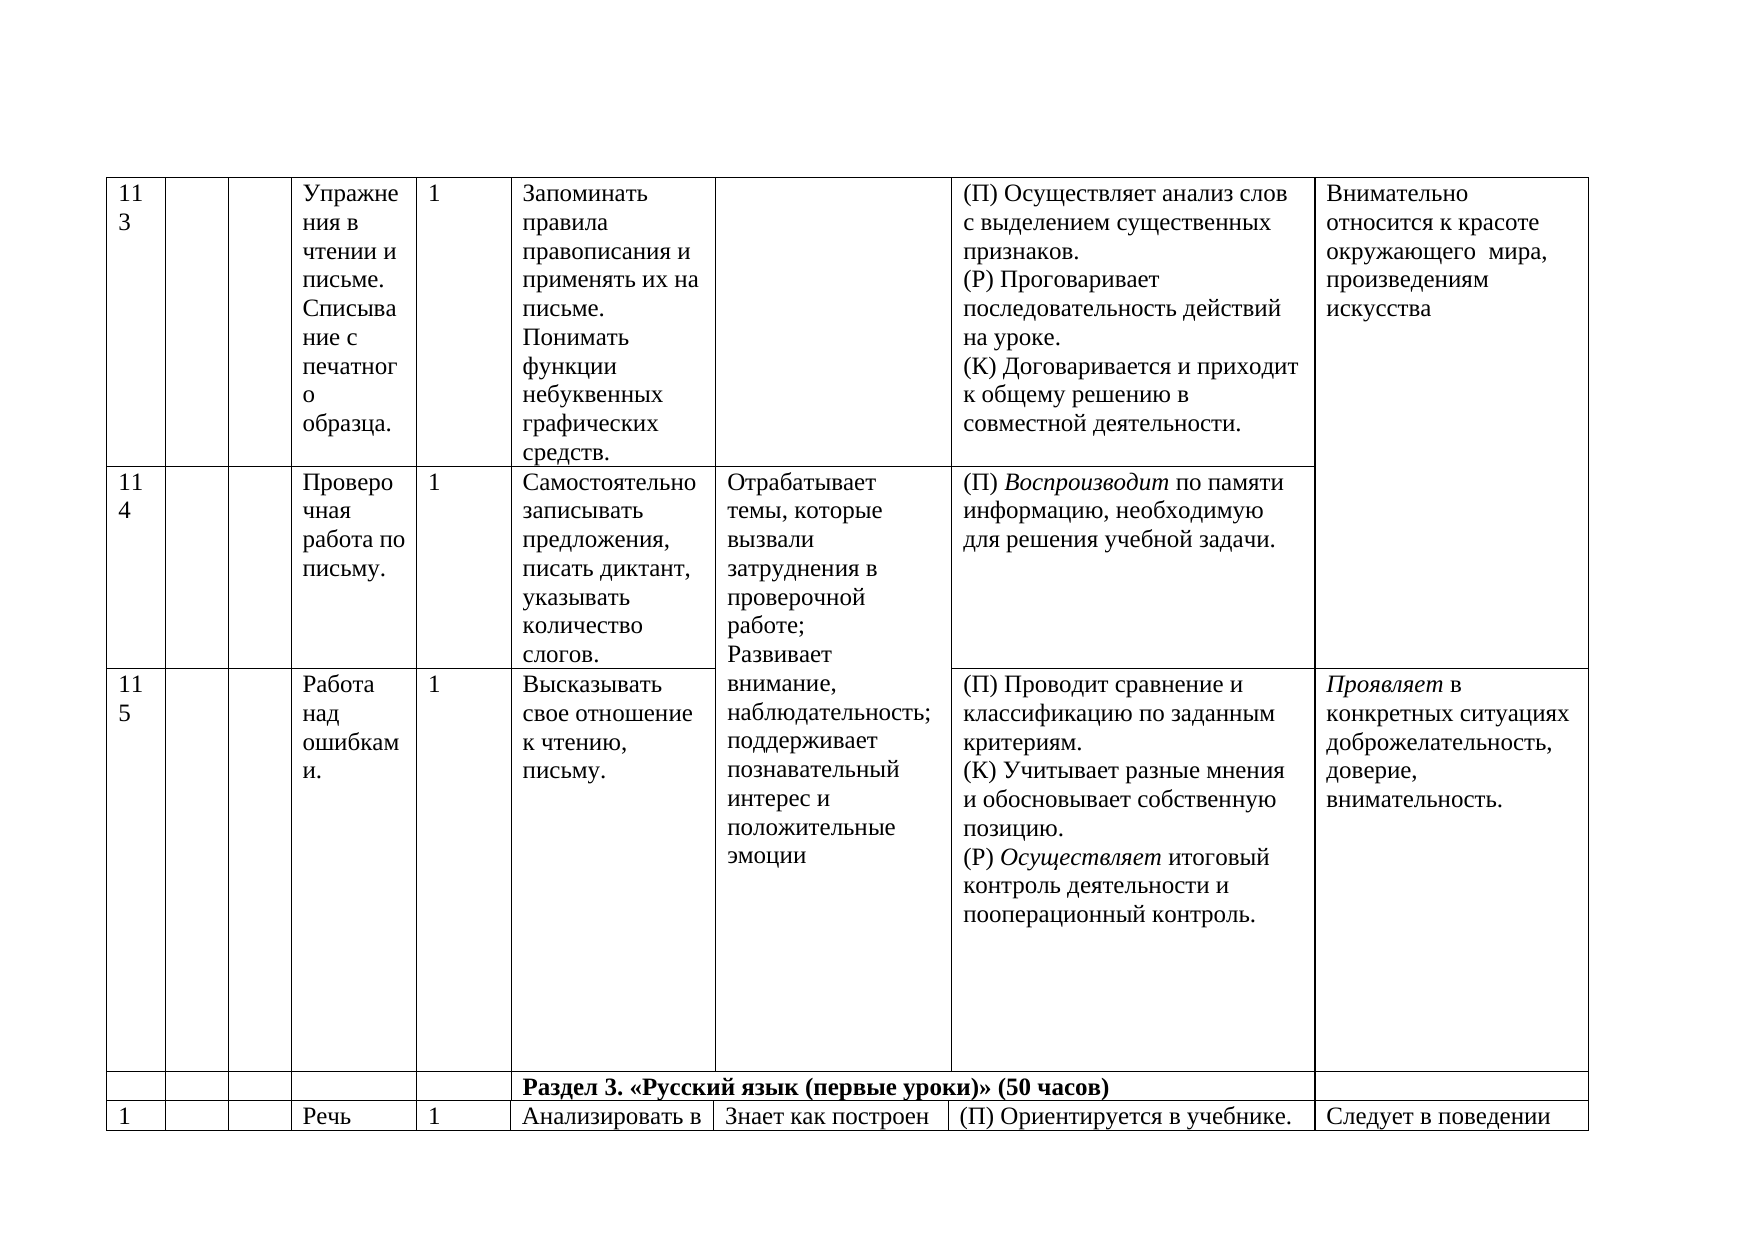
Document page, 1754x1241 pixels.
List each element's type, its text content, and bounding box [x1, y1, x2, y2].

table_cell [166, 467, 228, 668]
table_cell Самостоятельно записывать предложения, писать диктант, указывать количество слогов. [512, 467, 715, 668]
table_cell [229, 178, 291, 466]
table_cell [166, 178, 228, 466]
table_cell [229, 669, 291, 1071]
table_cell (П) Воспроизводит по памяти информацию, необходимую для решения учебной задачи. [952, 467, 1314, 668]
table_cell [292, 1101, 416, 1130]
table_cell Высказывать свое отношение к чтению, письму. [512, 669, 715, 1071]
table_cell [714, 1101, 948, 1130]
table_cell [107, 1072, 165, 1100]
table_cell [166, 669, 228, 1071]
table_cell [229, 1101, 291, 1130]
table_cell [1316, 1101, 1588, 1130]
table_cell [229, 467, 291, 668]
table_cell Проявляет в конкретных ситуациях доброжелательность, доверие, внимательность. [1316, 669, 1588, 1071]
table_cell (П) Проводит сравнение и классификацию по заданным критериям. (К) Учитывает разные мнения и обосновывает собственную позицию. (Р) Осуществляет итоговый контроль деятельности и пооперационный контроль. [952, 669, 1314, 1071]
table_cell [511, 1101, 713, 1130]
table_cell 113 [107, 178, 165, 466]
table_cell Раздел 3. «Русский язык (первые уроки)» (50 часов) [512, 1072, 1314, 1100]
table_cell [229, 1072, 291, 1100]
table_cell Запоминать правила правописания и применять их на письме. Понимать функции небуквенных графических средств. [512, 178, 715, 466]
table_cell Упражнения в чтении и письме. Списывание с печатного образца. [292, 178, 416, 466]
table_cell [952, 178, 1314, 466]
table_cell [166, 1101, 228, 1130]
table_cell 1 [417, 1101, 510, 1130]
table_cell Работа над ошибками. [292, 669, 416, 1071]
table_cell 1 [417, 467, 511, 668]
table_cell 1 [107, 1101, 165, 1130]
table_cell [417, 1072, 511, 1100]
table_cell 1 [417, 669, 511, 1071]
table_cell Проверочная работа по письму. [292, 467, 416, 668]
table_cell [949, 1101, 1314, 1130]
table_cell [1316, 1072, 1588, 1100]
table_cell [166, 1072, 228, 1100]
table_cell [716, 178, 951, 466]
table_cell [292, 1072, 416, 1100]
table_cell 114 [107, 467, 165, 668]
table_cell 115 [107, 669, 165, 1071]
table_cell Отрабатывает темы, которые вызвали затруднения в проверочной работе; Развивает внимание, наблюдательность; поддерживает познавательный интерес и положительные эмоции [716, 467, 951, 1071]
table_cell 1 [417, 178, 511, 466]
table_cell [1316, 178, 1588, 668]
